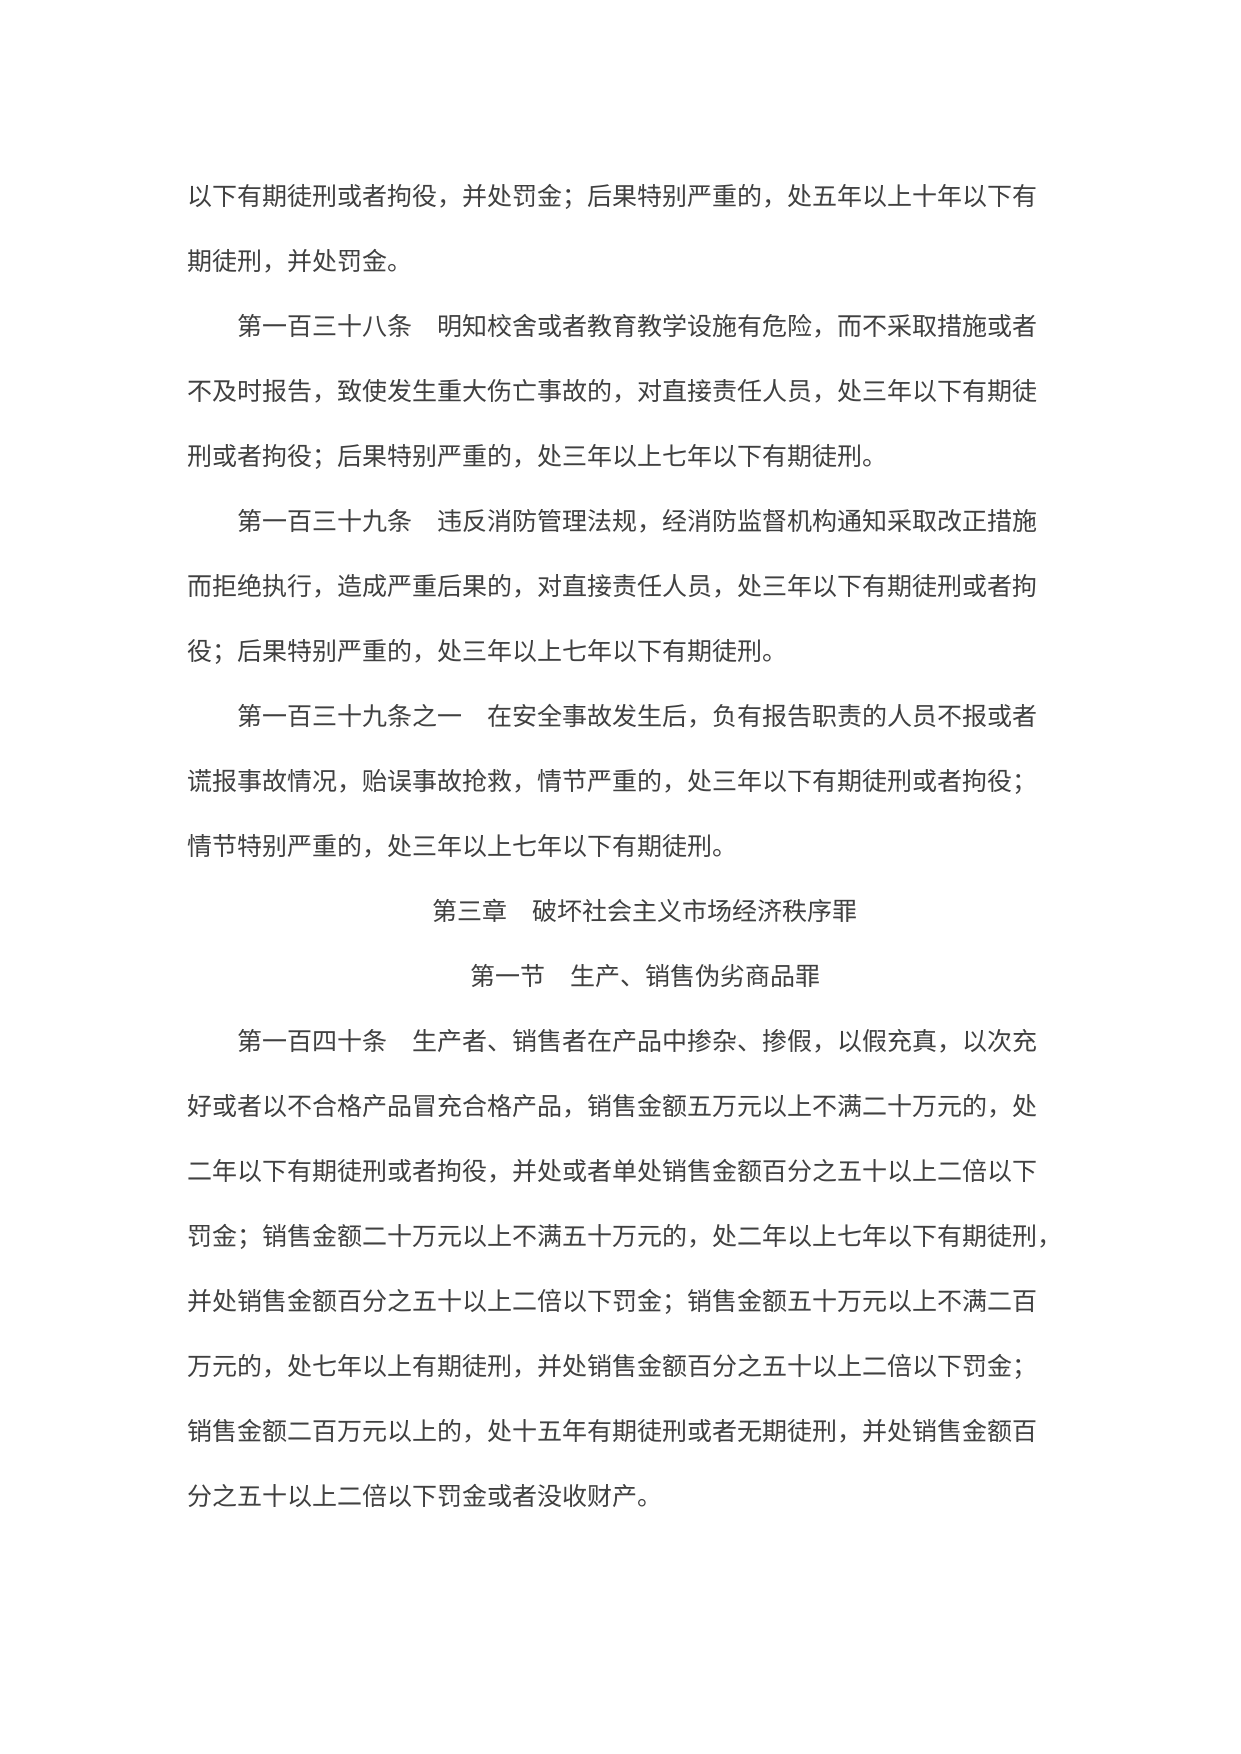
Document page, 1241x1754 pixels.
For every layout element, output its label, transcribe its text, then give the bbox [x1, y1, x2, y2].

text 第一百三十九条 违反消防管理法规，经消防监督机构通知采取改正措施而拒绝执行，造成严重后果的，对直接责任人员，处三年以下有期徒刑或者拘役；后果特别严重的，处三年以上七年以下有期徒刑。 [187, 487, 1053, 682]
text 第三章 破坏社会主义市场经济秩序罪 [187, 877, 1053, 942]
text 第一百四十条 生产者、销售者在产品中掺杂、掺假，以假充真，以次充好或者以不合格产品冒充合格产品，销售金额五万元以上不满二十万元的，处二年以下有期徒刑或者拘役，并处或者单处销售金额百分之五十以上二倍以下罚金；销售金额二十万元以上不满五十万元的，处二年以上七年以下有期徒刑，并处销售金额百分之五十以上二倍以下罚金；销售金额五十万元以上不满二百万元的，处七年以上有期徒刑，并处销售金额百分之五十以上二倍以下罚金；销售金额二百万元以上的，处十五年有期徒刑或者无期徒刑，并处销售金额百分之五十以上二倍以下罚金或者没收财产。 [187, 1007, 1053, 1527]
text 第一节 生产、销售伪劣商品罪 [187, 942, 1053, 1007]
text 第一百三十九条之一 在安全事故发生后，负有报告职责的人员不报或者谎报事故情况，贻误事故抢救，情节严重的，处三年以下有期徒刑或者拘役；情节特别严重的，处三年以上七年以下有期徒刑。 [187, 682, 1053, 877]
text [187, 162, 1053, 292]
text 第一百三十八条 明知校舍或者教育教学设施有危险，而不采取措施或者不及时报告，致使发生重大伤亡事故的，对直接责任人员，处三年以下有期徒刑或者拘役；后果特别严重的，处三年以上七年以下有期徒刑。 [187, 292, 1053, 487]
